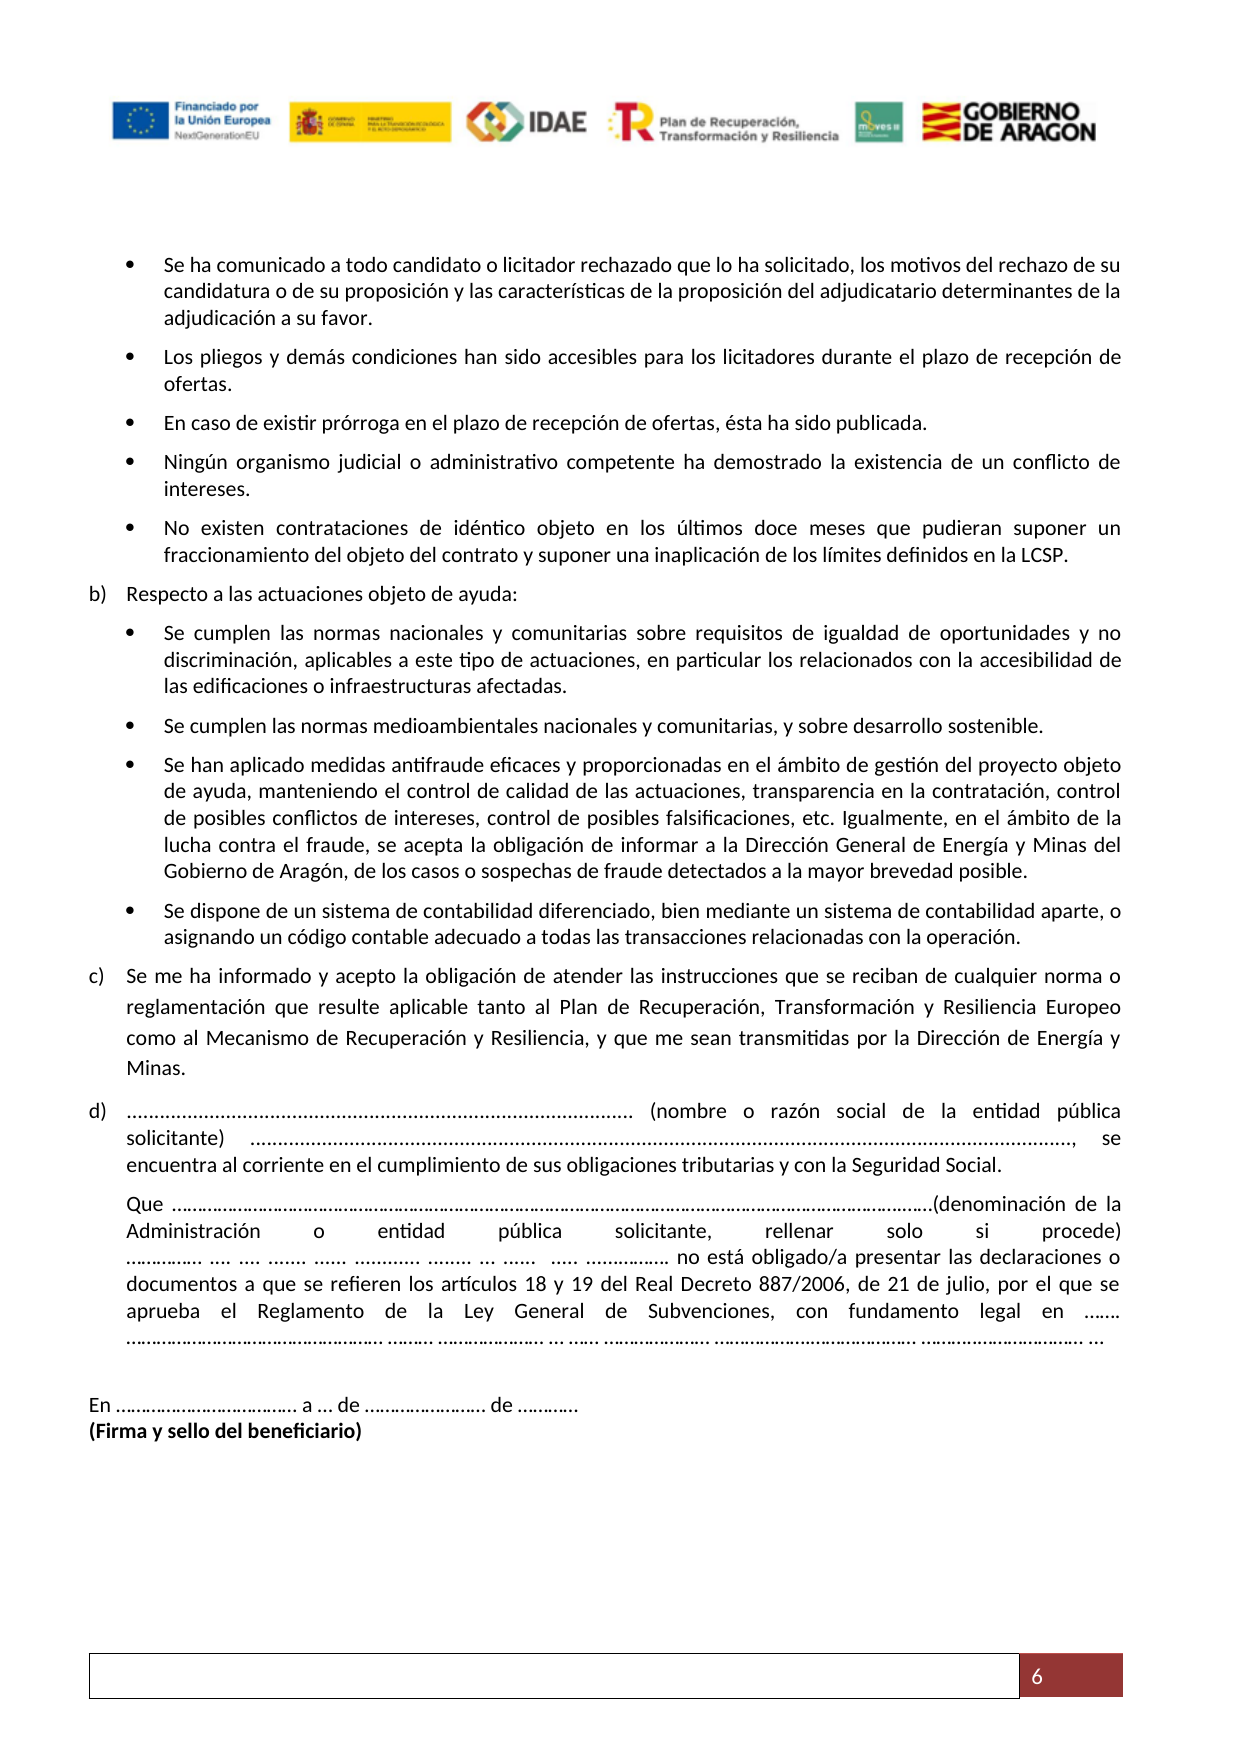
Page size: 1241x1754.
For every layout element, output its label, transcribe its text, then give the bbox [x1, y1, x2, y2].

list Se cumplen las normas medioambientales nacionales y comunitarias, y sobre desarrollo sostenible. [126, 712, 1122, 738]
list Se han aplicado medidas antifraude eficaces y proporcionadas en el ámbito de gestión del proyecto objeto de ayuda, manteniendo el control de calidad de las actuaciones, transparencia en la contratación, control de posibles conflictos de intereses, control de posibles falsificaciones, etc. Igualmente, en el ámbito de la lucha contra el fraude, se acepta la obligación de informar a la Dirección General de Energía y Minas del Gobierno de Aragón, de los casos o sospechas de fraude detectados a la mayor brevedad posible. [126, 751, 1122, 884]
list Se me ha informado y acepto la obligación de atender las instrucciones que se reciban de cualquier norma o reglamentación que resulte aplicable tanto al Plan de Recuperación, Transformación y Resiliencia Europeo como al Mecanismo de Recuperación y Resiliencia, y que me sean transmitidas por la Dirección de Energía y Minas. [89, 963, 1122, 1081]
list Se dispone de un sistema de contabilidad diferenciado, bien mediante un sistema de contabilidad aparte, o asignando un código contable adecuado a todas las transacciones relacionadas con la operación. [126, 897, 1122, 950]
list Se cumplen las normas nacionales y comunitarias sobre requisitos de igualdad de oportunidades y no discriminación, aplicables a este tipo de actuaciones, en particular los relacionados con la accesibilidad de las edificaciones o infraestructuras afectadas. [126, 619, 1122, 699]
text (Firma y sello del beneficiario) [89, 1417, 1122, 1444]
list Ningún organismo judicial o administrativo competente ha demostrado la existencia de un conflicto de intereses. [126, 448, 1122, 502]
list ............................................................................................ (nombre o razón social de la entidad pública solicitante) ....................................................................................................................................................., se encuentra al corriente en el cumplimiento de sus obligaciones tributarias y con la Seguridad Social. [89, 1098, 1122, 1178]
text En ……………………………… a … de …………………… de ………… [89, 1391, 1122, 1417]
list Que ……………………………………………………………………………………………………………………………….……(denominación de la Administración o entidad pública solicitante, rellenar solo si procede) …………… .... .... ....... ...... ............ ........ ... ...... ..... ......………. no está obligado/a presentar las declaraciones o documentos a que se refieren los artículos 18 y 19 del Real Decreto 887/2006, de 21 de julio, por el que se aprueba el Reglamento de la Ley General de Subvenciones, con fundamento legal en …….…………………………………………… ……… ………………… … …… ………………… ……………….………………… ………..………………… ... [126, 1190, 1122, 1350]
list Los pliegos y demás condiciones han sido accesibles para los licitadores durante el plazo de recepción de ofertas. [126, 343, 1122, 397]
picture [88, 72, 1123, 166]
list Se ha comunicado a todo candidato o licitador rechazado que lo ha solicitado, los motivos del rechazo de su candidatura o de su proposición y las características de la proposición del adjudicatario determinantes de la adjudicación a su favor. [126, 251, 1122, 331]
list En caso de existir prórroga en el plazo de recepción de ofertas, ésta ha sido publicada. [126, 409, 1122, 436]
list No existen contrataciones de idéntico objeto en los últimos doce meses que pudieran suponer un fraccionamiento del objeto del contrato y suponer una inaplicación de los límites definidos en la LCSP. [126, 514, 1122, 568]
list Respecto a las actuaciones objeto de ayuda: [89, 580, 1122, 607]
